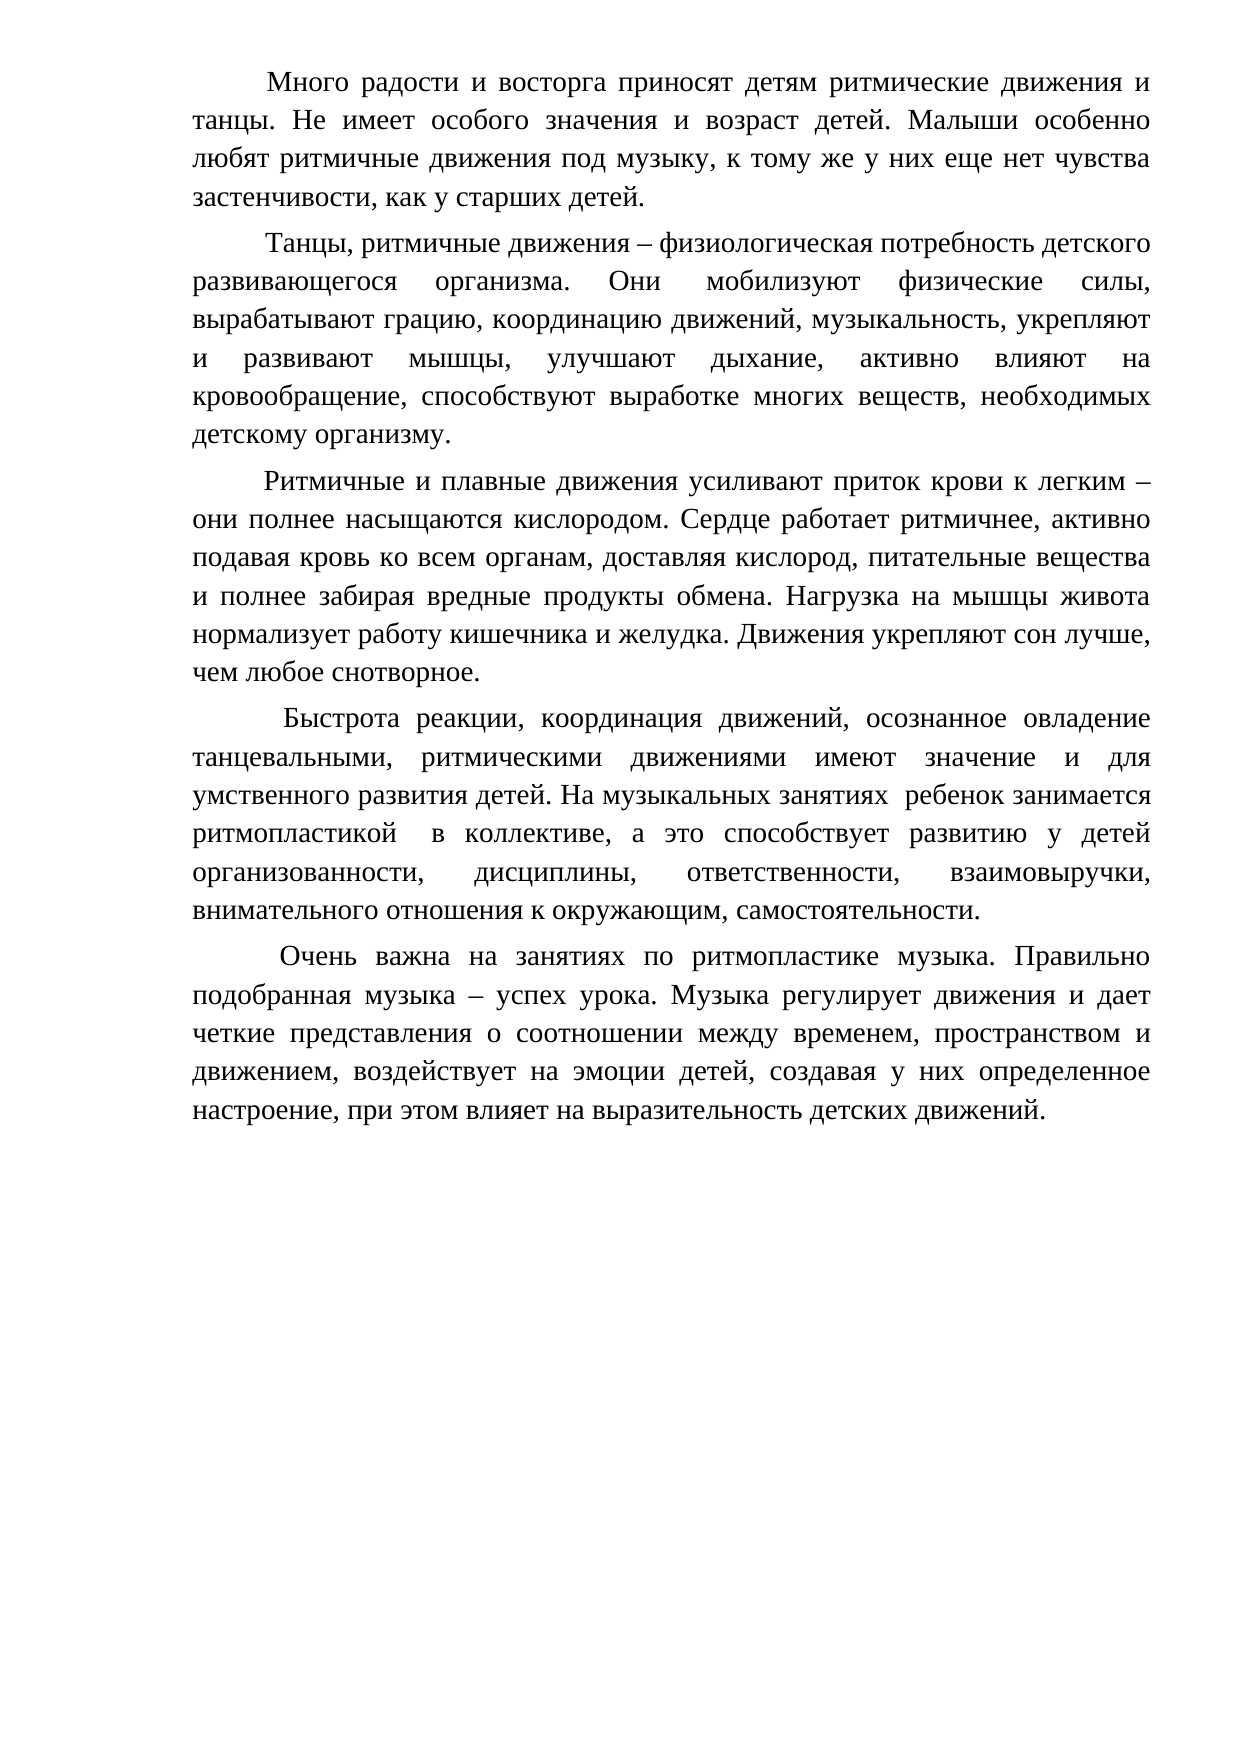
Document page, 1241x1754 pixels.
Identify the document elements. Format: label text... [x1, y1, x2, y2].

text Танцы, ритмичные движения – физиологическая потребность детского развивающегося организма. Они мобилизуют физические силы, вырабатывают грацию, координацию движений, музыкальность, укрепляют и развивают мышцы, улучшают дыхание, активно влияют на кровообращение, способствуют выработке многих веществ, необходимых детскому организму. [192, 220, 1152, 450]
text Ритмичные и плавные движения усиливают приток крови к легким – они полнее насыщаются кислородом. Сердце работает ритмичнее, активно подавая кровь ко всем органам, доставляя кислород, питательные вещества и полнее забирая вредные продукты обмена. Нагрузка на мышцы живота нормализует работу кишечника и желудка. Движения укрепляют сон лучше, чем любое снотворное. [192, 458, 1152, 688]
text Очень важна на занятиях по ритмопластике музыка. Правильно подобранная музыка – успех урока. Музыка регулирует движения и дает четкие представления о соотношении между временем, пространством и движением, воздействует на эмоции детей, создавая у них определенное настроение, при этом влияет на выразительность детских движений. [192, 934, 1152, 1125]
text Быстрота реакции, координация движений, осознанное овладение танцевальными, ритмическими движениями имеют значение и для умственного развития детей. На музыкальных занятиях ребенок занимается ритмопластикой в коллективе, а это способствует развитию у детей организованности, дисциплины, ответственности, взаимовыручки, внимательного отношения к окружающим, самостоятельности. [192, 696, 1152, 926]
text Много радости и восторга приносят детям ритмические движения и танцы. Не имеет особого значения и возраст детей. Малыши особенно любят ритмичные движения под музыку, к тому же у них еще нет чувства застенчивости, как у старших детей. [192, 59, 1152, 212]
